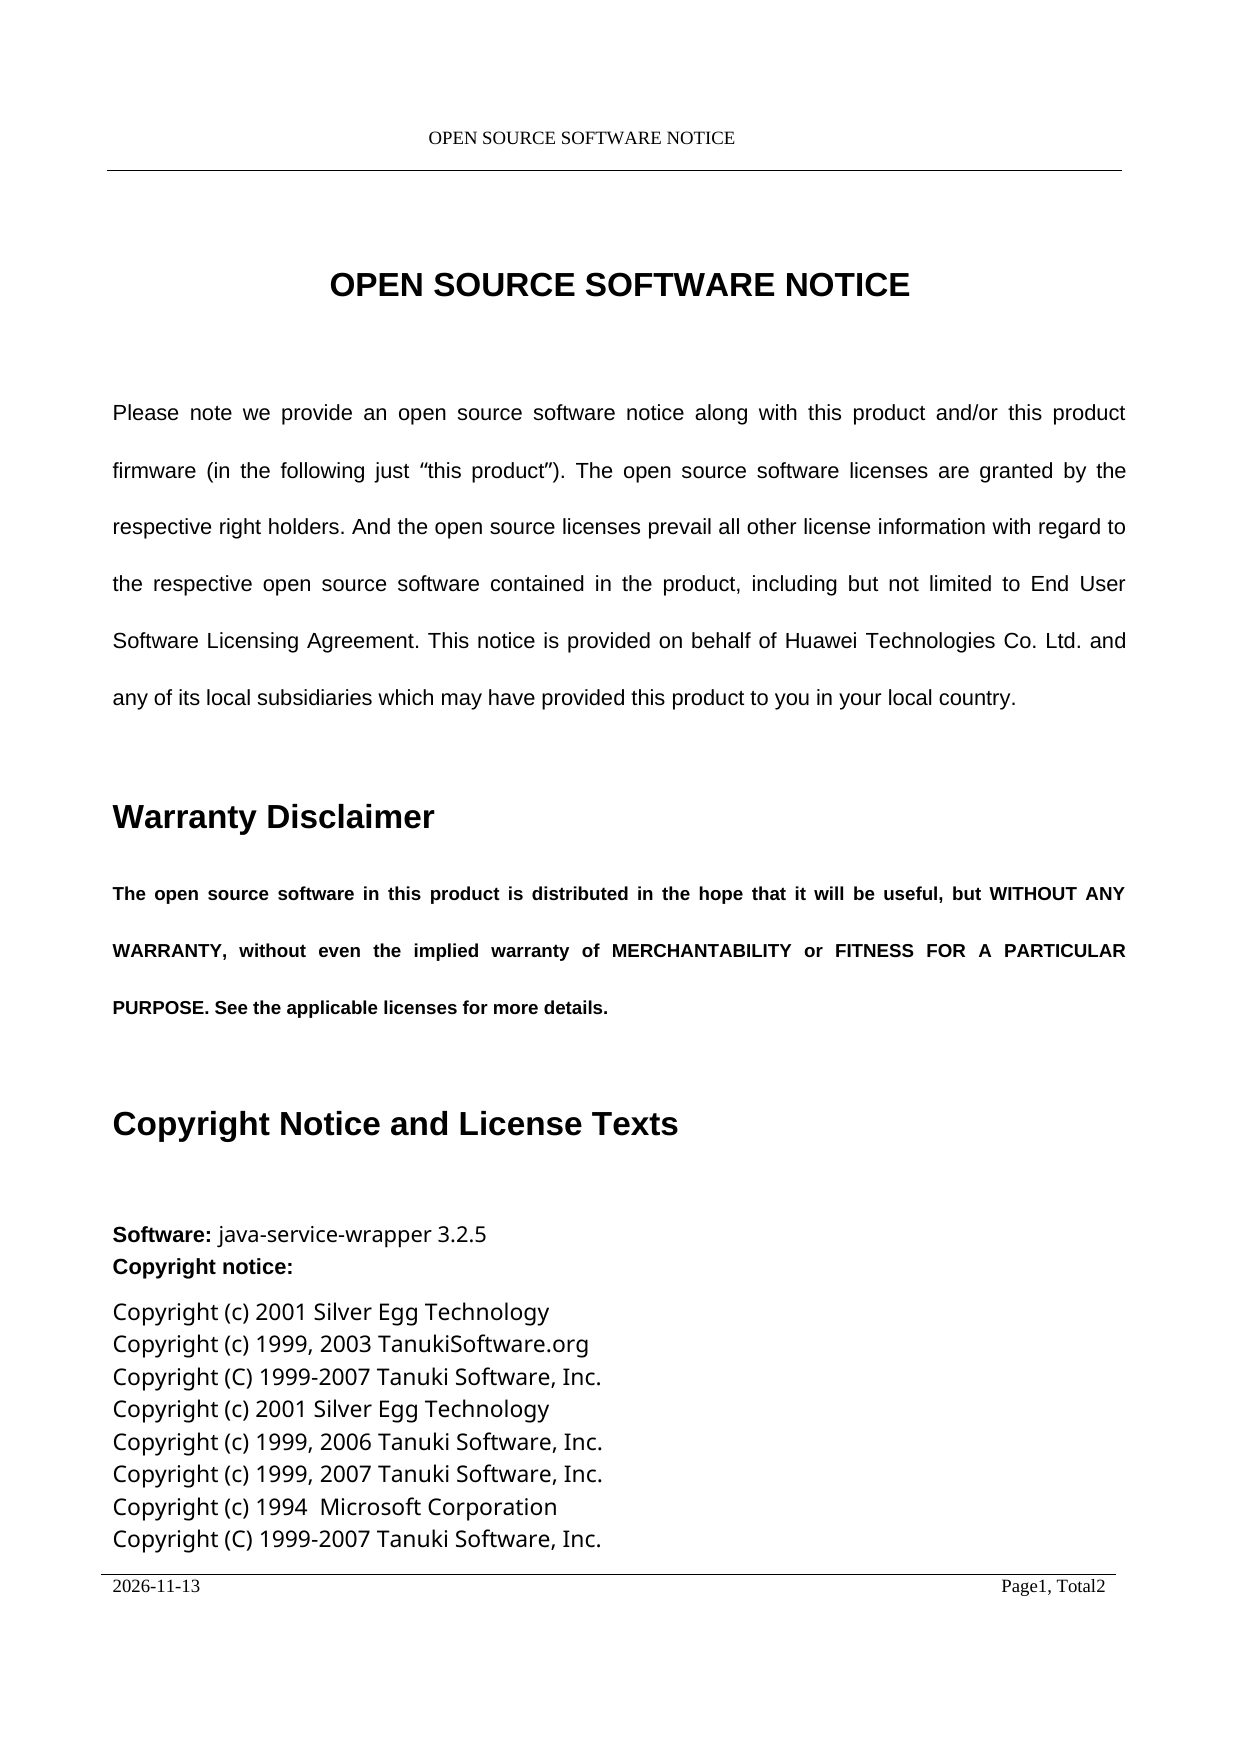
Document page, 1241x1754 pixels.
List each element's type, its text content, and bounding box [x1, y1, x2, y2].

text Please note we provide an open source software notice along with this product and/or this product firmware (in the following just “this product”). The open source software licenses are granted by the respective right holders. And the open source licenses prevail all other license information with regard to the respective open source software contained in the product, including but not limited to End User Software Licensing Agreement. This notice is provided on behalf of Huawei Technologies Co. Ltd. and any of its local subsidiaries which may have provided this product to you in your local country. [112, 397, 1128, 713]
text Copyright Notice and License Texts [112, 1091, 1128, 1156]
text The open source software in this product is distributed in the hope that it will be useful, but WITHOUT ANY WARRANTY, without even the implied warranty of MERCHANTABILITY or FITNESS FOR A PARTICULAR PURPOSE. See the applicable licenses for more details. [112, 877, 1128, 1024]
text Software: java-service-wrapper 3.2.5 [112, 1217, 1128, 1250]
text Copyright notice: [112, 1250, 1128, 1282]
text OPEN SOURCE SOFTWARE NOTICE [112, 251, 1128, 316]
text Warranty Disclaimer [112, 784, 1128, 849]
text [112, 1295, 1128, 1555]
